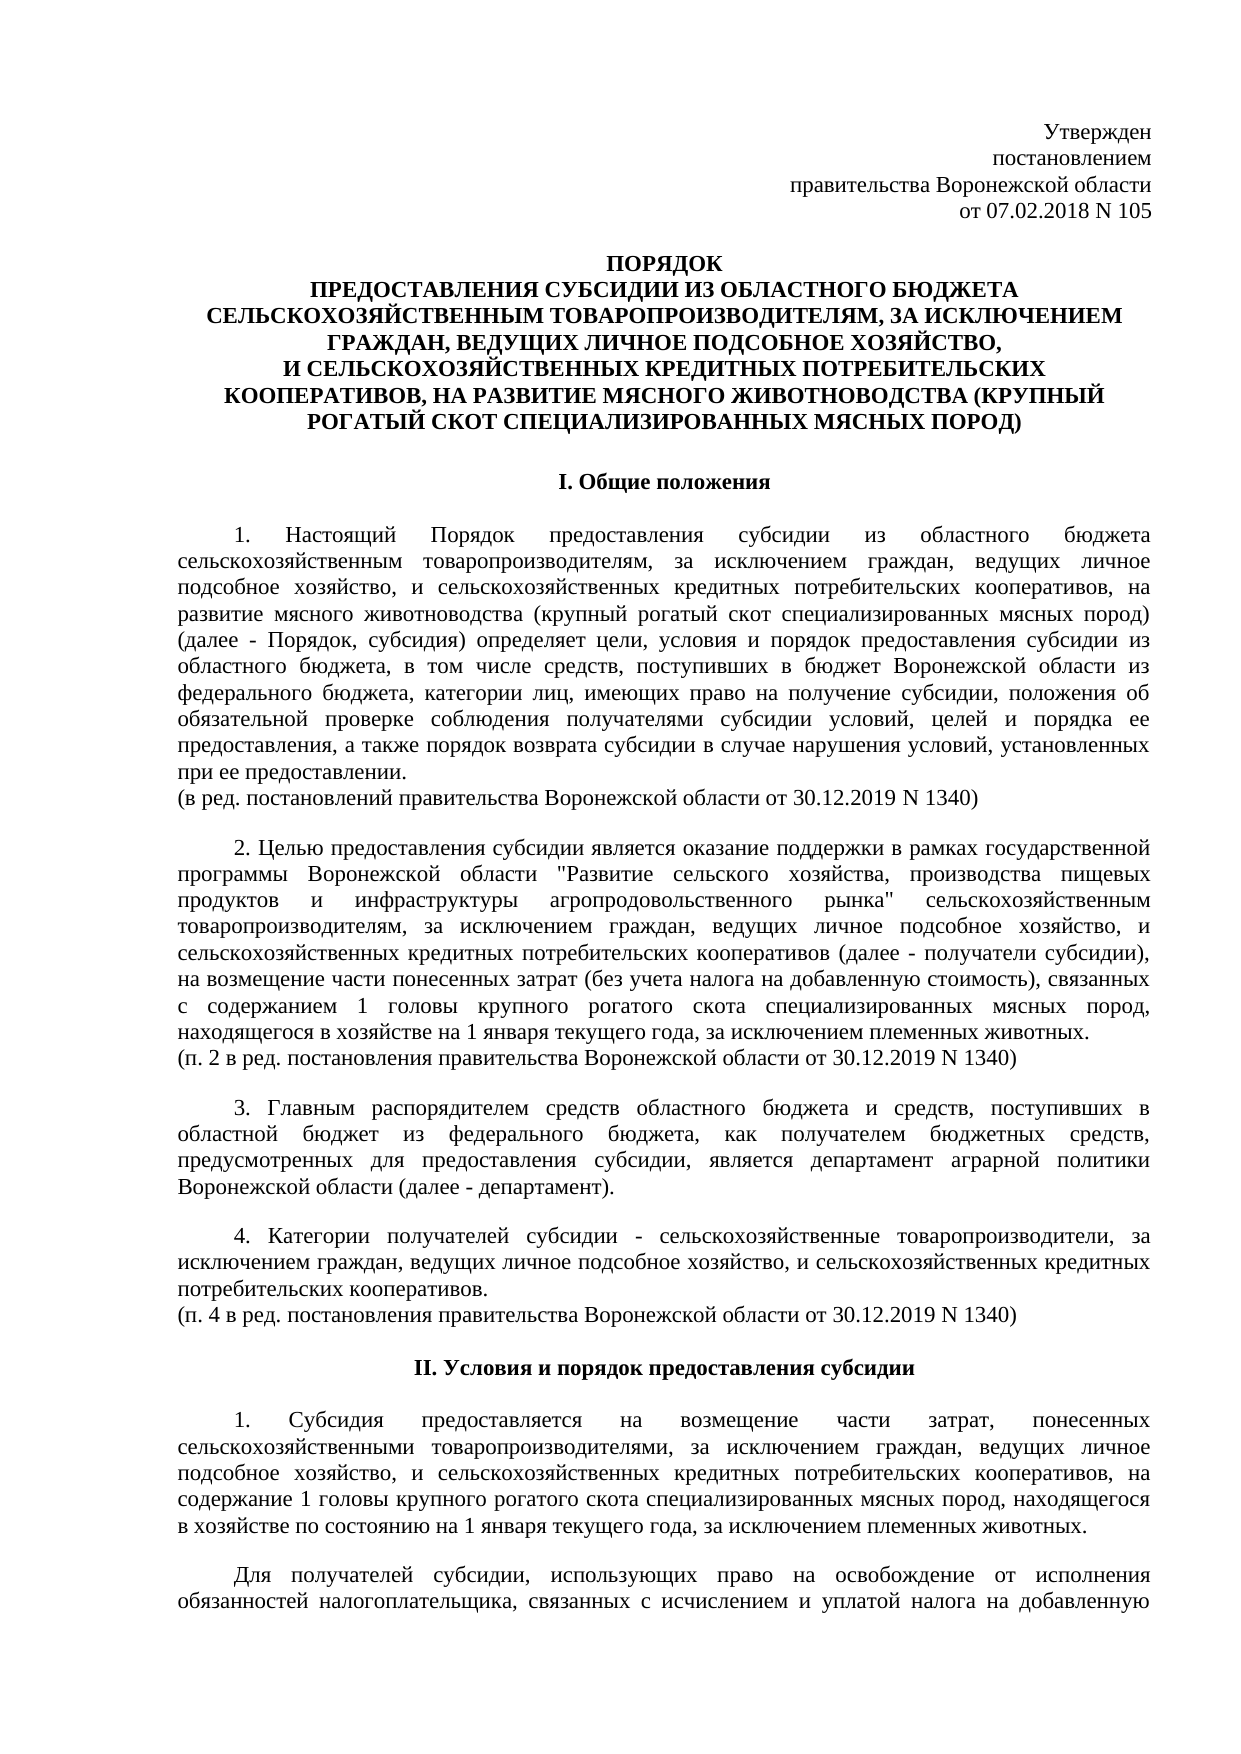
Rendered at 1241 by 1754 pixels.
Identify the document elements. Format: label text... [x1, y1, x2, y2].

title ГРАЖДАН, ВЕДУЩИХ ЛИЧНОЕ ПОДСОБНОЕ ХОЗЯЙСТВО, [177, 329, 1152, 355]
text 2. Целью предоставления субсидии является оказание поддержки в рамках государственной программы Воронежской области "Развитие сельского хозяйства, производства пищевых продуктов и инфраструктуры агропродовольственного рынка" сельскохозяйственным товаропроизводителям, за исключением граждан, ведущих личное подсобное хозяйство, и сельскохозяйственных кредитных потребительских кооперативов (далее - получатели субсидии), на возмещение части понесенных затрат (без учета налога на добавленную стоимость), связанных с содержанием 1 головы крупного рогатого скота специализированных мясных пород, находящегося в хозяйстве на 1 января текущего года, за исключением племенных животных. [177, 833, 1152, 1044]
text 4. Категории получателей субсидии - сельскохозяйственные товаропроизводители, за исключением граждан, ведущих личное подсобное хозяйство, и сельскохозяйственных кредитных потребительских кооперативов. [177, 1222, 1152, 1301]
text (п. 4 в ред. постановления правительства Воронежской области от 30.12.2019 N 1340) [177, 1301, 1152, 1327]
text 1. Настоящий Порядок предоставления субсидии из областного бюджета сельскохозяйственным товаропроизводителям, за исключением граждан, ведущих личное подсобное хозяйство, и сельскохозяйственных кредитных потребительских кооперативов, на развитие мясного животноводства (крупный рогатый скот специализированных мясных пород) (далее - Порядок, субсидия) определяет цели, условия и порядок предоставления субсидии из областного бюджета, в том числе средств, поступивших в бюджет Воронежской области из федерального бюджета, категории лиц, имеющих право на получение субсидии, положения об обязательной проверке соблюдения получателями субсидии условий, целей и порядка ее предоставления, а также порядок возврата субсидии в случае нарушения условий, установленных при ее предоставлении. [177, 521, 1152, 784]
text 1. Субсидия предоставляется на возмещение части затрат, понесенных сельскохозяйственными товаропроизводителями, за исключением граждан, ведущих личное подсобное хозяйство, и сельскохозяйственных кредитных потребительских кооперативов, на содержание 1 головы крупного рогатого скота специализированных мясных пород, находящегося в хозяйстве по состоянию на 1 января текущего года, за исключением племенных животных. [177, 1406, 1152, 1538]
title РОГАТЫЙ СКОТ СПЕЦИАЛИЗИРОВАННЫХ МЯСНЫХ ПОРОД) [177, 408, 1152, 434]
title СЕЛЬСКОХОЗЯЙСТВЕННЫМ ТОВАРОПРОИЗВОДИТЕЛЯМ, ЗА ИСКЛЮЧЕНИЕМ [177, 303, 1152, 329]
text постановлением [177, 144, 1152, 171]
text 3. Главным распорядителем средств областного бюджета и средств, поступивших в областной бюджет из федерального бюджета, как получателем бюджетных средств, предусмотренных для предоставления субсидии, является департамент аграрной политики Воронежской области (далее - департамент). [177, 1094, 1152, 1199]
title ПРЕДОСТАВЛЕНИЯ СУБСИДИИ ИЗ ОБЛАСТНОГО БЮДЖЕТА [177, 276, 1152, 303]
text (п. 2 в ред. постановления правительства Воронежской области от 30.12.2019 N 1340) [177, 1044, 1152, 1071]
title И СЕЛЬСКОХОЗЯЙСТВЕННЫХ КРЕДИТНЫХ ПОТРЕБИТЕЛЬСКИХ [177, 355, 1152, 382]
text правительства Воронежской области [177, 171, 1152, 197]
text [177, 1561, 1152, 1614]
title КООПЕРАТИВОВ, НА РАЗВИТИЕ МЯСНОГО ЖИВОТНОВОДСТВА (КРУПНЫЙ [177, 382, 1152, 408]
title II. Условия и порядок предоставления субсидии [177, 1354, 1152, 1380]
text (в ред. постановлений правительства Воронежской области от 30.12.2019 N 1340) [177, 784, 1152, 811]
text от 07.02.2018 N 105 [177, 197, 1152, 223]
title ПОРЯДОК [177, 250, 1152, 276]
text Утвержден [177, 118, 1152, 144]
title I. Общие положения [177, 468, 1152, 494]
